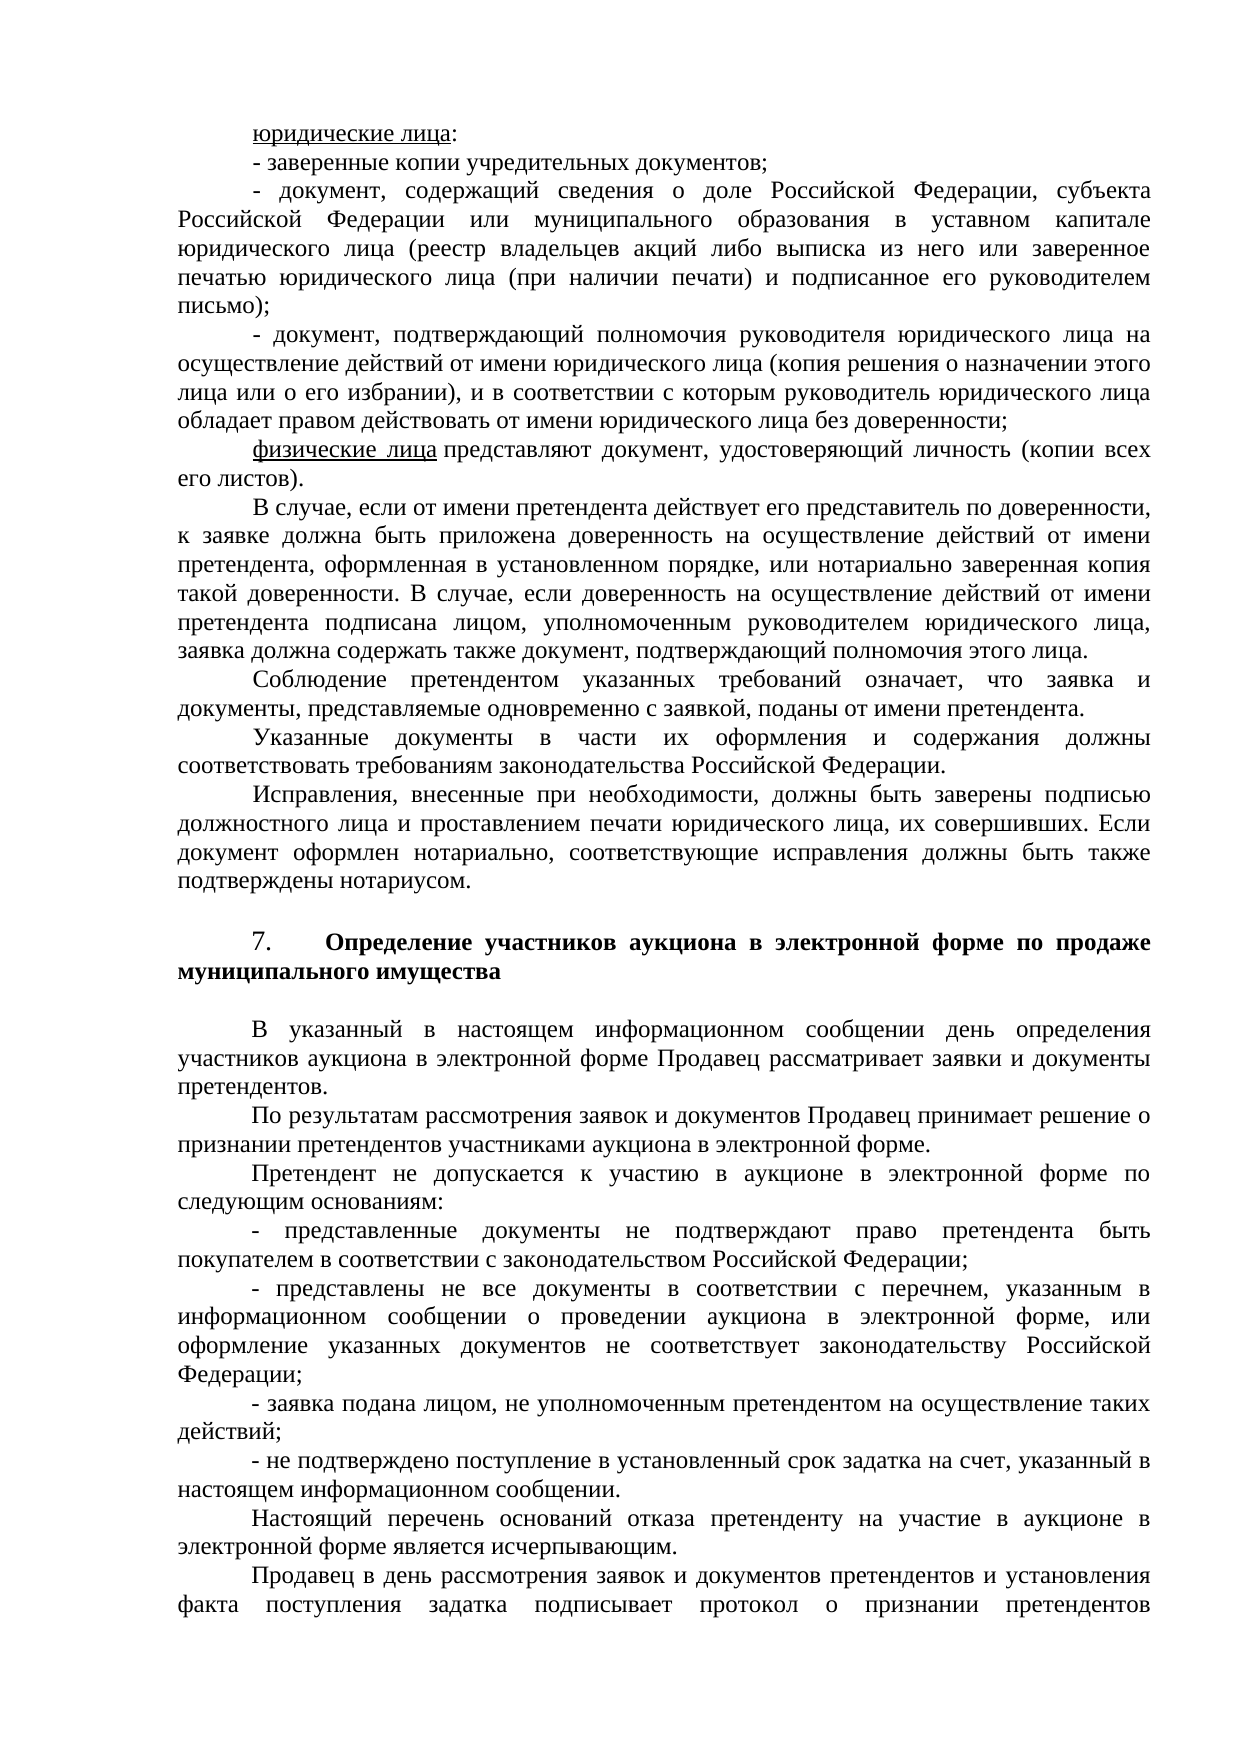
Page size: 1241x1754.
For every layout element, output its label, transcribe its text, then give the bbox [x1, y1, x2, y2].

text - представленные документы не подтверждают право претендента быть покупателем в соответствии с законодательством Российской Федерации; [177, 1215, 1152, 1273]
text юридические лица: [177, 118, 1152, 147]
text Указанные документы в части их оформления и содержания должны соответствовать требованиям законодательства Российской Федерации. [177, 722, 1152, 779]
text - заявка подана лицом, не уполномоченным претендентом на осуществление таких действий; [177, 1388, 1152, 1445]
text - документ, содержащий сведения о доле Российской Федерации, субъекта Российской Федерации или муниципального образования в уставном капитале юридического лица (реестр владельцев акций либо выписка из него или заверенное печатью юридического лица (при наличии печати) и подписанное его руководителем письмо); [177, 176, 1152, 319]
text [177, 1560, 1152, 1618]
text В случае, если от имени претендента действует его представитель по доверенности, к заявке должна быть приложена доверенность на осуществление действий от имени претендента, оформленная в установленном порядке, или нотариально заверенная копия такой доверенности. В случае, если доверенность на осуществление действий от имени претендента подписана лицом, уполномоченным руководителем юридического лица, заявка должна содержать также документ, подтверждающий полномочия этого лица. [177, 492, 1152, 664]
text - не подтверждено поступление в установленный срок задатка на счет, указанный в настоящем информационном сообщении. [177, 1445, 1152, 1503]
text В указанный в настоящем информационном сообщении день определения участников аукциона в электронной форме Продавец рассматривает заявки и документы претендентов. [177, 1014, 1152, 1100]
text - представлены не все документы в соответствии с перечнем, указанным в информационном сообщении о проведении аукциона в электронной форме, или оформление указанных документов не соответствует законодательству Российской Федерации; [177, 1273, 1152, 1388]
text По результатам рассмотрения заявок и документов Продавец принимает решение о признании претендентов участниками аукциона в электронной форме. [177, 1100, 1152, 1158]
text - документ, подтверждающий полномочия руководителя юридического лица на осуществление действий от имени юридического лица (копия решения о назначении этого лица или о его избрании), и в соответствии с которым руководитель юридического лица обладает правом действовать от имени юридического лица без доверенности; [177, 319, 1152, 434]
text - заверенные копии учредительных документов; [177, 147, 1152, 176]
text Настоящий перечень оснований отказа претенденту на участие в аукционе в электронной форме является исчерпывающим. [177, 1503, 1152, 1560]
text Соблюдение претендентом указанных требований означает, что заявка и документы, представляемые одновременно с заявкой, поданы от имени претендента. [177, 664, 1152, 722]
text Претендент не допускается к участию в аукционе в электронной форме по следующим основаниям: [177, 1158, 1152, 1215]
list Определение участников аукциона в электронной форме по продаже муниципального имущества [177, 923, 1152, 985]
text Исправления, внесенные при необходимости, должны быть заверены подписью должностного лица и проставлением печати юридического лица, их совершивших. Если документ оформлен нотариально, соответствующие исправления должны быть также подтверждены нотариусом. [177, 779, 1152, 894]
text физические лица представляют документ, удостоверяющий личность (копии всех его листов). [177, 434, 1152, 492]
